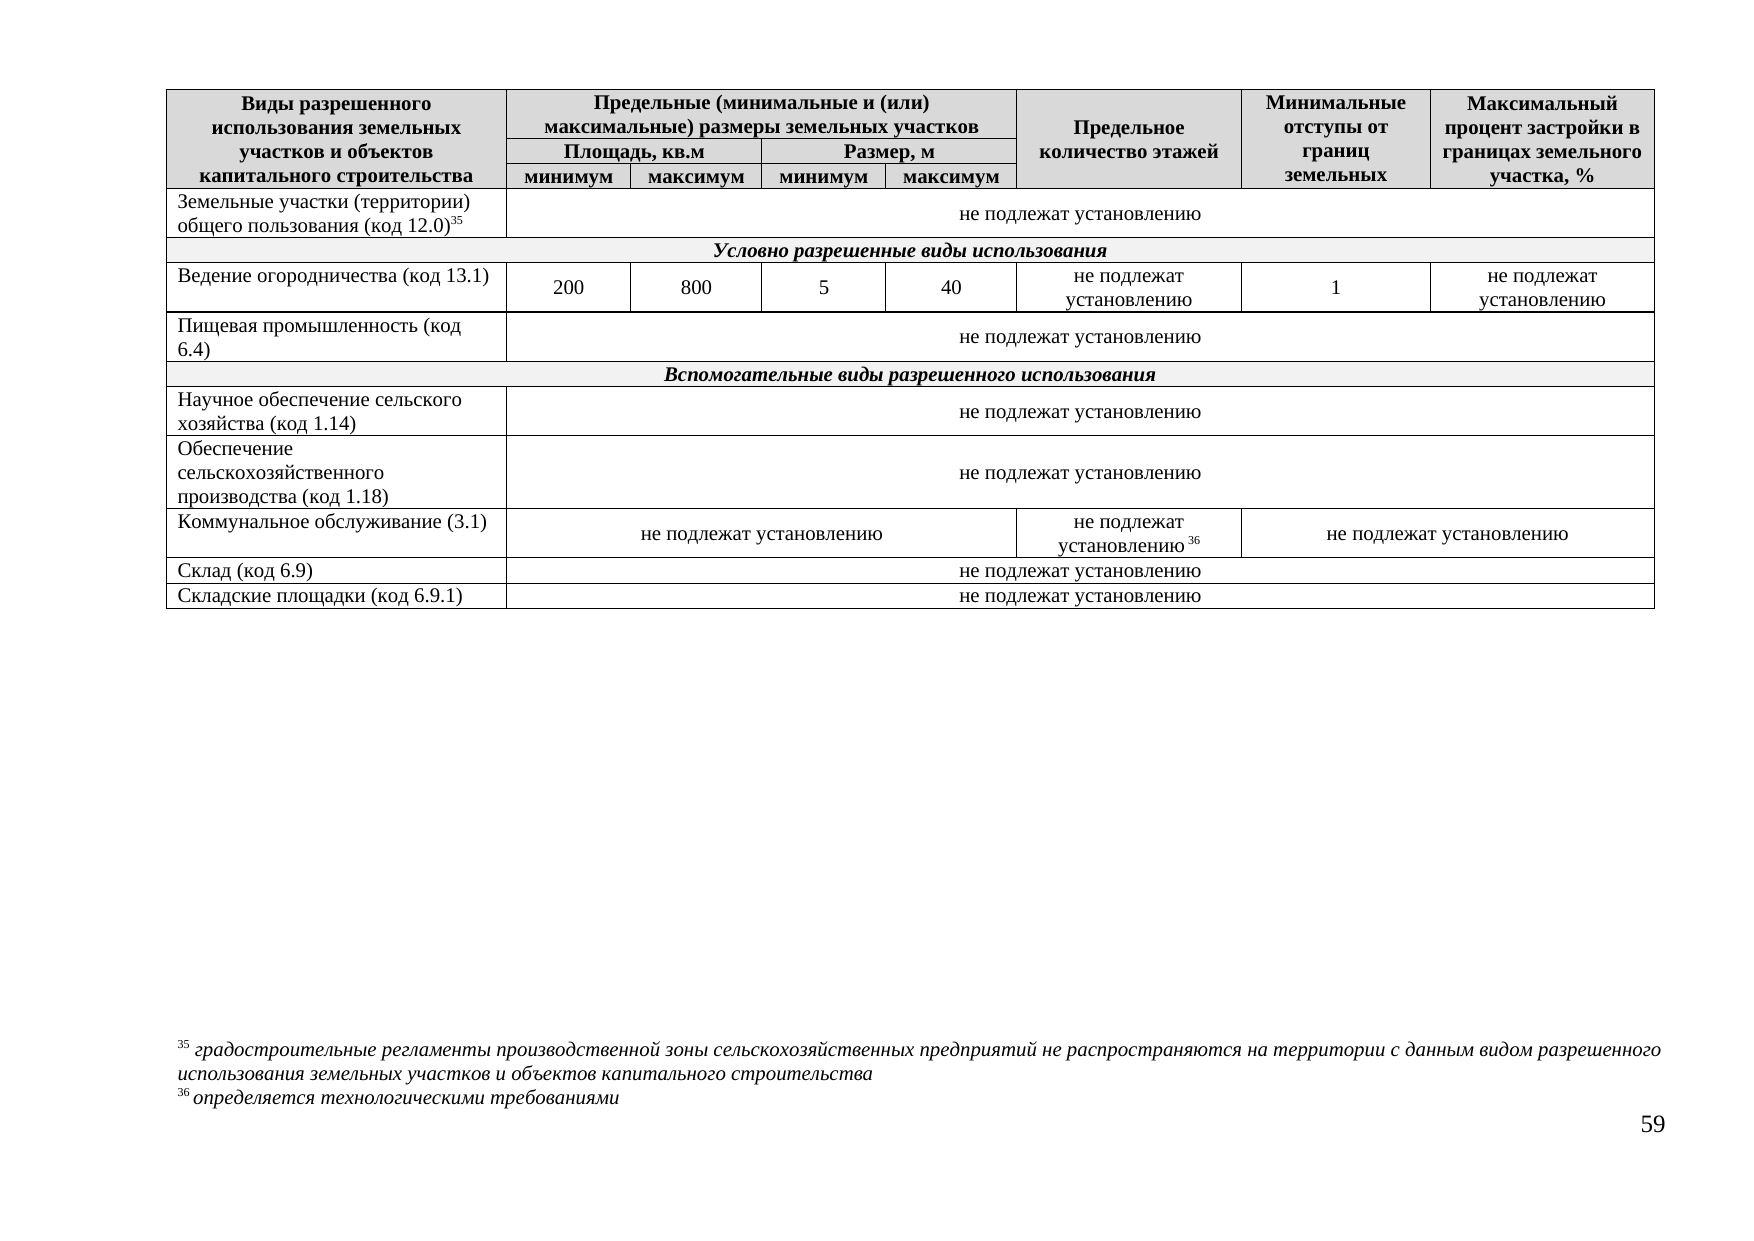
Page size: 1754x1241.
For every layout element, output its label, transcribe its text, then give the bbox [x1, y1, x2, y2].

table_header Максимальный процент застройки в границах земельного участка, % [1431, 90, 1654, 188]
table_cell не подлежат установлению [507, 584, 1654, 607]
table_cell минимум [507, 164, 630, 188]
table_cell не подлежат установлению [507, 189, 1654, 237]
table_cell не подлежат установлению [1017, 263, 1241, 311]
table_cell 40 [886, 263, 1016, 311]
table_cell не подлежат установлению [1242, 509, 1654, 557]
table_cell Площадь, кв.м [507, 139, 761, 163]
table_cell минимум [762, 164, 885, 188]
table_cell не подлежат установлению [507, 313, 1654, 361]
table_cell не подлежат установлению [1431, 263, 1654, 311]
table_cell Складские площадки (код 6.9.1) [167, 584, 506, 607]
table_cell Размер, м [762, 139, 1016, 163]
table_cell не подлежат установлению [507, 436, 1654, 508]
table_cell максимум [886, 164, 1016, 188]
table_cell не подлежат установлению [507, 509, 1016, 557]
table_header Минимальные отступы от границ земельных участков в целях определения мест допустимого размещения зданий, строений, сооружений [1242, 90, 1430, 188]
table_cell Вспомогательные виды разрешенного использования [167, 362, 1654, 386]
table_cell не подлежат установлению [507, 387, 1654, 435]
table_cell Коммунальное обслуживание (3.1) [167, 509, 506, 557]
table_header Предельное количество этажей [1017, 90, 1241, 188]
table_cell Условно разрешенные виды использования [167, 238, 1654, 262]
table_cell Обеспечение сельскохозяйственного производства (код 1.18) [167, 436, 506, 508]
table_cell 5 [762, 263, 885, 311]
table_header Виды разрешенного использования земельных участков и объектов капитального строительства [167, 90, 506, 188]
table_header Предельные (минимальные и (или) максимальные) размеры земельных участков [507, 90, 1016, 138]
table_cell Пищевая промышленность (код 6.4) [167, 313, 506, 361]
table_cell Научное обеспечение сельского хозяйства (код 1.14) [167, 387, 506, 435]
table_cell Склад (код 6.9) [167, 558, 506, 582]
table_cell не подлежат установлению [1017, 509, 1241, 557]
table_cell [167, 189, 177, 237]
table_cell 200 [507, 263, 630, 311]
table_cell 800 [631, 263, 761, 311]
table_cell не подлежат установлению [507, 558, 1654, 582]
table_cell 1 [1242, 263, 1430, 311]
table_cell максимум [631, 164, 761, 188]
table_cell Ведение огородничества (код 13.1) [167, 263, 506, 311]
